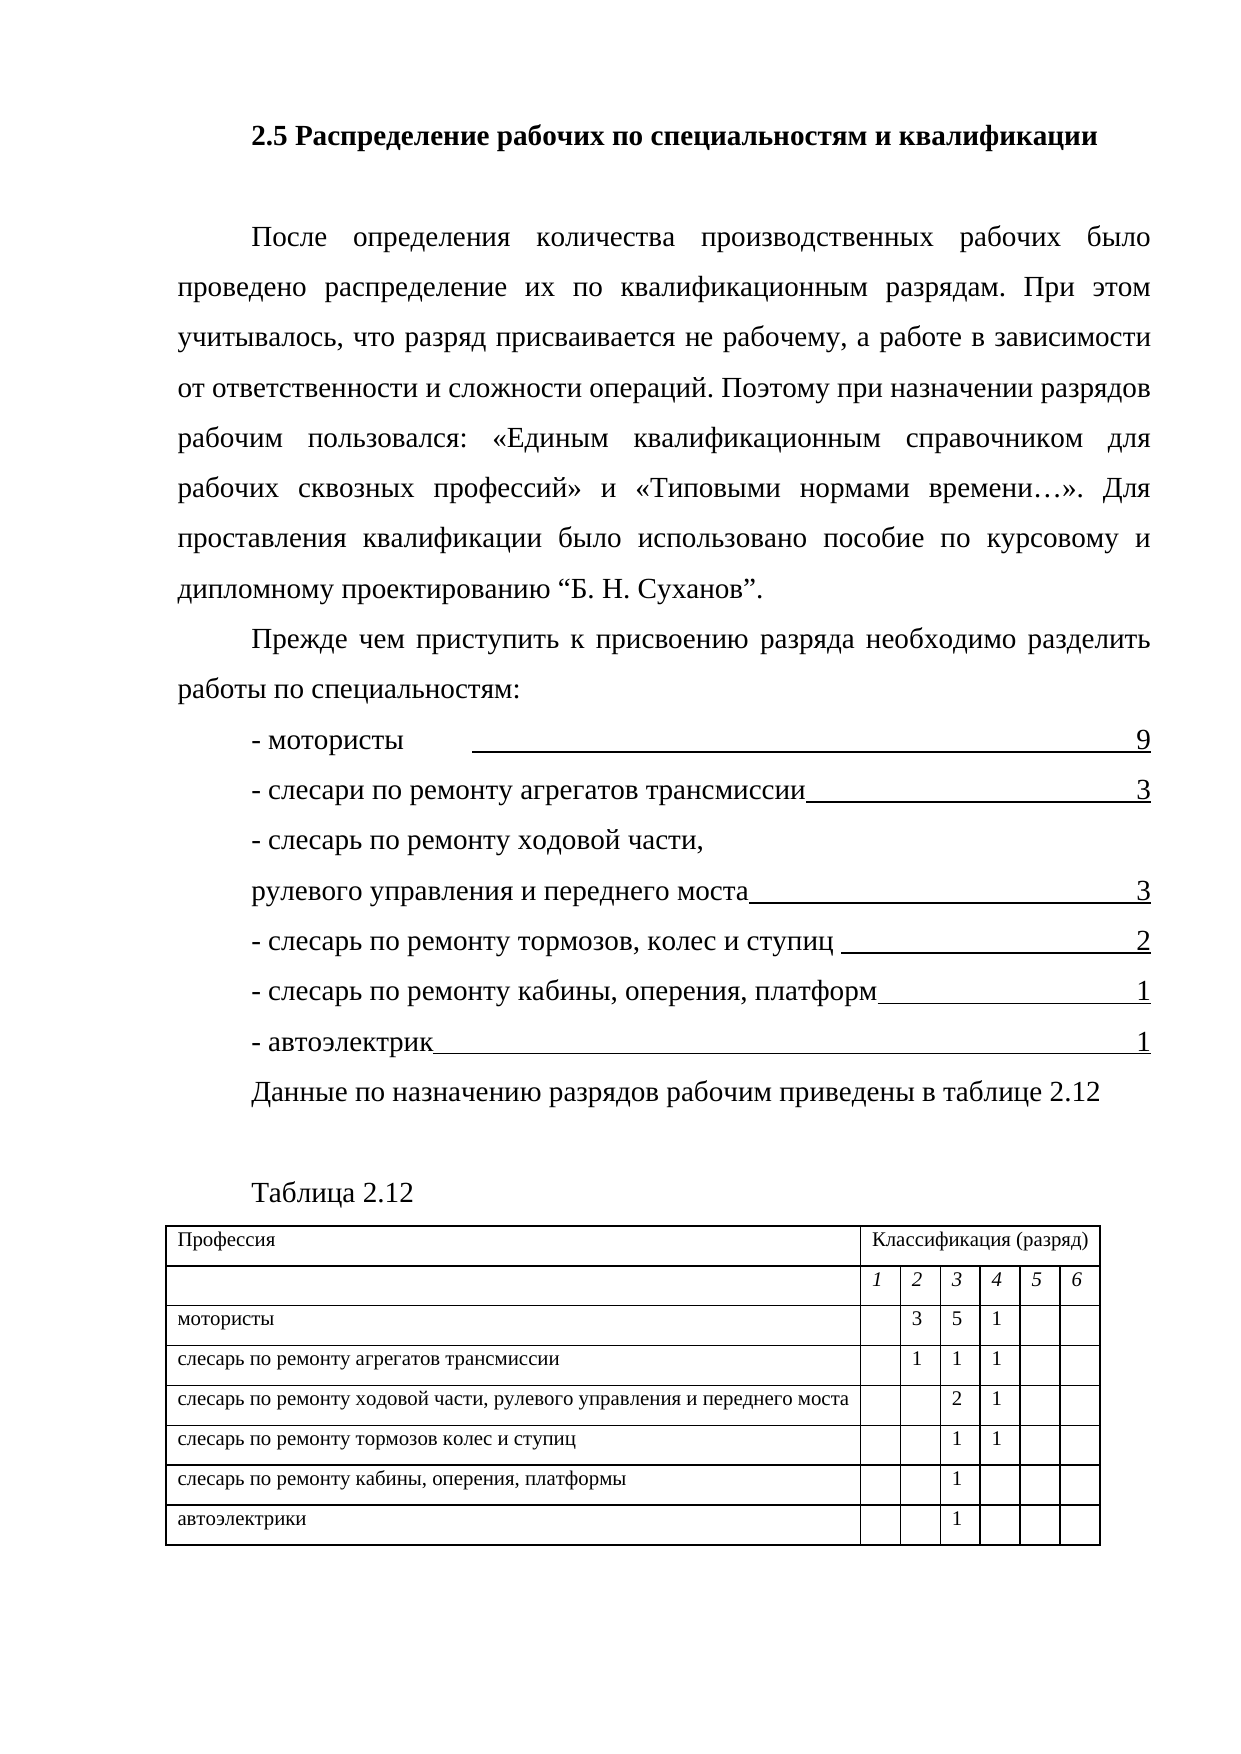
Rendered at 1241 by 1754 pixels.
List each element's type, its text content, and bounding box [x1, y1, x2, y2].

table_cell [1061, 1426, 1099, 1464]
table_cell [861, 1306, 900, 1345]
table_cell [861, 1346, 900, 1384]
text - слесарь по ремонту кабины, оперения, платформ 1 [177, 973, 1152, 1007]
table_cell слесарь по ремонту тормозов колес и ступиц [167, 1426, 860, 1464]
table_cell 1 [981, 1386, 1019, 1424]
table_cell [861, 1506, 900, 1544]
table_cell [167, 1267, 860, 1305]
table_cell [1061, 1386, 1099, 1424]
text - слесарь по ремонту тормозов, колес и ступиц 2 [177, 923, 1152, 957]
table_cell 2 [941, 1386, 979, 1424]
table_cell слесарь по ремонту агрегатов трансмиссии [167, 1346, 860, 1384]
table_cell [901, 1466, 940, 1504]
text Прежде чем приступить к присвоению разряда необходимо разделить работы по специальностям: [177, 621, 1152, 705]
table_cell [1021, 1506, 1059, 1544]
text После определения количества производственных рабочих было проведено распределение их по квалификационным разрядам. При этом учитывалось, что разряд присваивается не рабочему, а работе в зависимости от ответственности и сложности операций. Поэтому при назначении разрядов рабочим пользовался: «Единым квалификационным справочником для рабочих сквозных профессий» и «Типовыми нормами времени…». Для проставления квалификации было использовано пособие по курсовому и дипломному проектированию “Б. Н. Суханов”. [177, 219, 1152, 604]
table_cell 1 [981, 1306, 1019, 1345]
table_cell 1 [941, 1466, 979, 1504]
table_header Профессия [167, 1227, 860, 1265]
table_cell 4 [981, 1267, 1019, 1305]
table_cell [981, 1506, 1019, 1544]
table_cell 2 [901, 1267, 940, 1305]
table_cell [861, 1426, 900, 1464]
table_cell [1021, 1466, 1059, 1504]
table_cell 1 [901, 1346, 940, 1384]
table_cell [1061, 1506, 1099, 1544]
table_cell [1061, 1466, 1099, 1504]
table_cell [901, 1506, 940, 1544]
table_header Классификация (разряд) [861, 1227, 1099, 1265]
text Таблица 2.12 [177, 1175, 1152, 1208]
table_cell [1021, 1346, 1059, 1384]
table_cell 1 [981, 1426, 1019, 1464]
table_cell 6 [1061, 1267, 1099, 1305]
table_cell 1 [941, 1506, 979, 1544]
table_cell слесарь по ремонту ходовой части, рулевого управления и переднего моста [167, 1386, 860, 1424]
table_cell [1021, 1306, 1059, 1345]
table_cell [901, 1386, 940, 1424]
text Данные по назначению разрядов рабочим приведены в таблице 2.12 [177, 1074, 1152, 1108]
text - слесарь по ремонту ходовой части, [177, 822, 1152, 856]
text - слесари по ремонту агрегатов трансмиссии 3 [177, 772, 1152, 806]
table_cell мотористы [167, 1306, 860, 1345]
table_cell [861, 1466, 900, 1504]
text рулевого управления и переднего моста 3 [177, 873, 1152, 906]
text - мотористы 9 [177, 722, 1152, 755]
table_cell 1 [981, 1346, 1019, 1384]
table_cell 3 [941, 1267, 979, 1305]
table_cell 1 [941, 1426, 979, 1464]
table_cell автоэлектрики [167, 1506, 860, 1544]
table_cell слесарь по ремонту кабины, оперения, платформы [167, 1466, 860, 1504]
table_cell [981, 1466, 1019, 1504]
table_cell [1021, 1426, 1059, 1464]
table_cell [1061, 1306, 1099, 1345]
table_cell 1 [861, 1267, 900, 1305]
text 2.5 Распределение рабочих по специальностям и квалификации [177, 118, 1152, 152]
table_cell [861, 1386, 900, 1424]
table_cell [901, 1426, 940, 1464]
table_cell [1061, 1346, 1099, 1384]
table_cell 5 [1021, 1267, 1059, 1305]
table_cell 3 [901, 1306, 940, 1345]
table_cell [1021, 1386, 1059, 1424]
text - автоэлектрик 1 [177, 1024, 1152, 1057]
table_cell 5 [941, 1306, 979, 1345]
table_cell 1 [941, 1346, 979, 1384]
